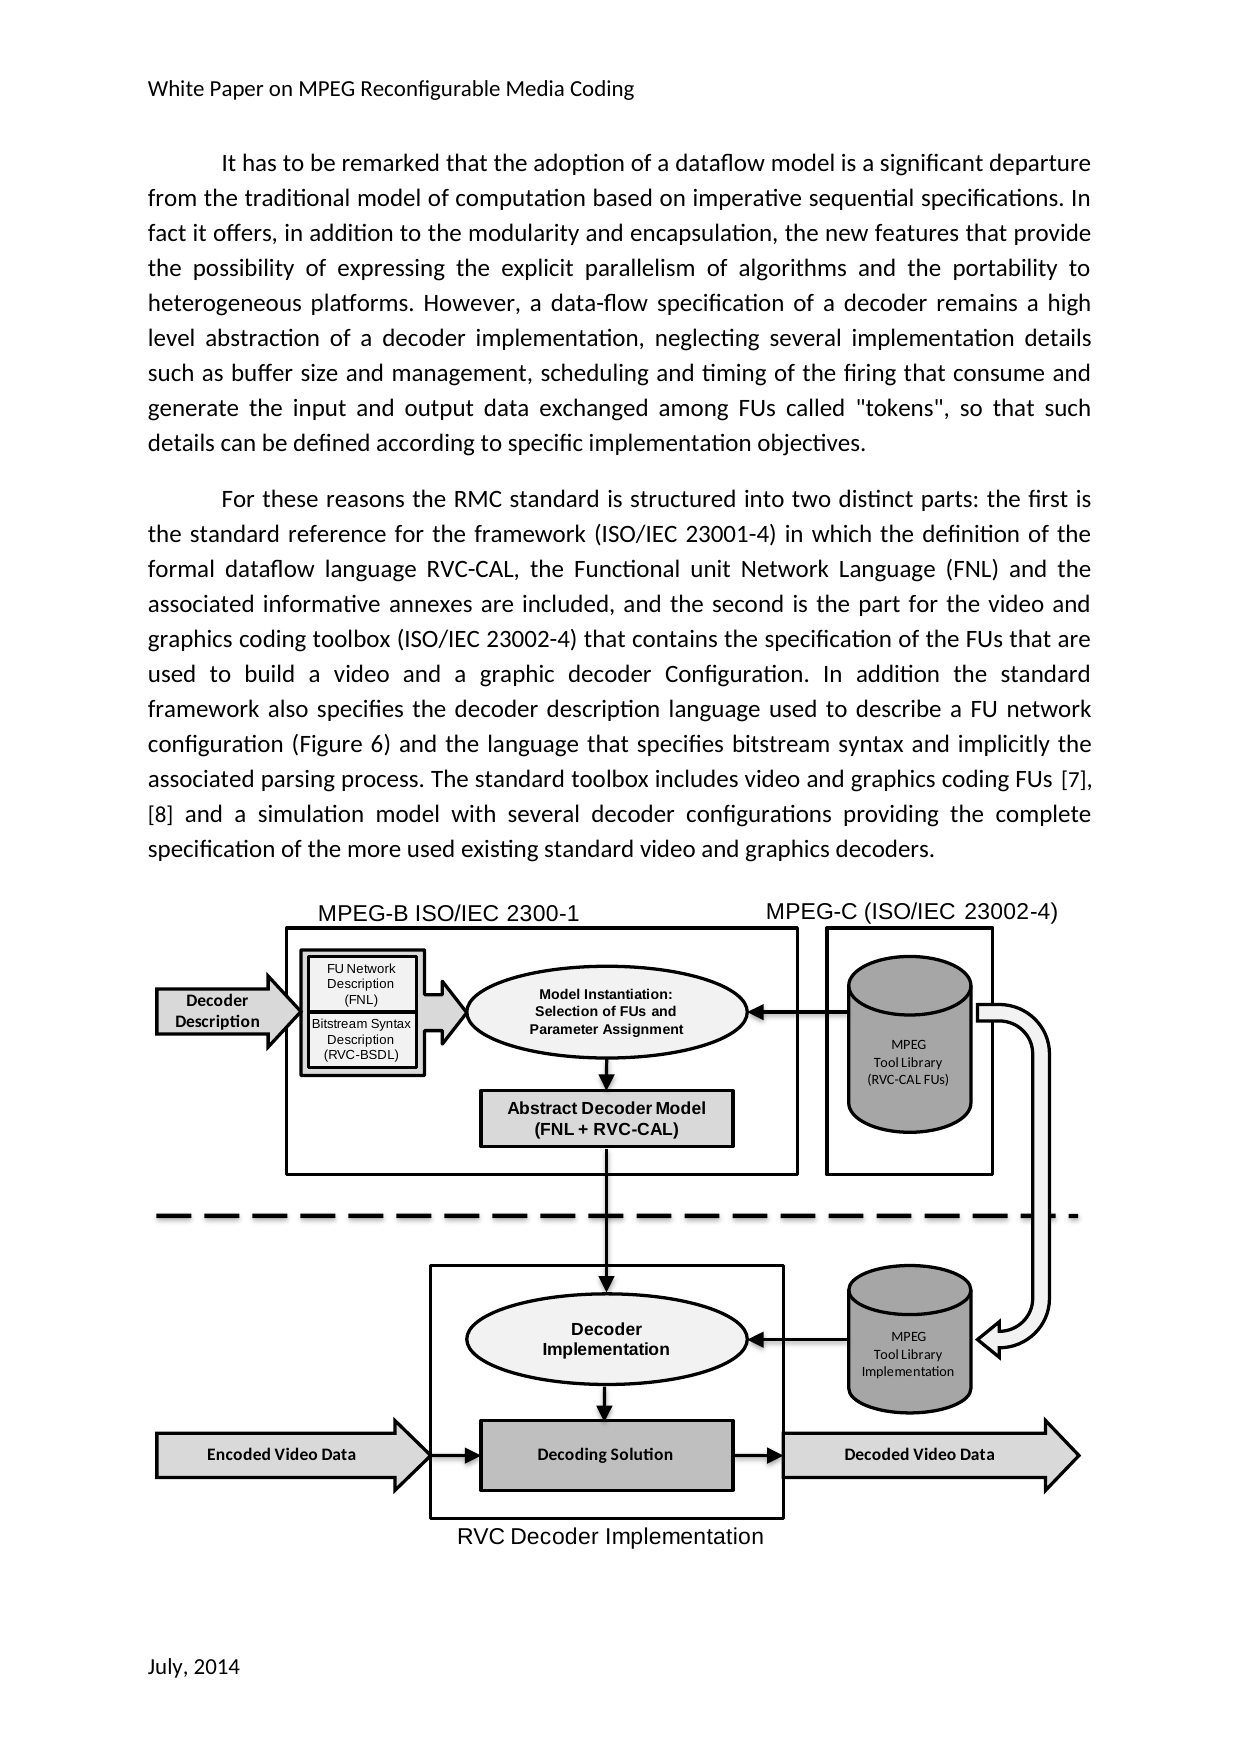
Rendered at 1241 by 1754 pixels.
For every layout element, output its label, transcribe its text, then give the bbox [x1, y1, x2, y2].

text For these reasons the RMC standard is structured into two distinct parts: the first is the standard reference for the framework (ISO/IEC 23001-4) in which the definition of the formal dataflow language RVC-CAL, the Functional unit Network Language (FNL) and the associated informative annexes are included, and the second is the part for the video and graphics coding toolbox (ISO/IEC 23002-4) that contains the specification of the FUs that are used to build a video and a graphic decoder Configuration. In addition the standard framework also specifies the decoder description language used to describe a FU network configuration (Figure 4) and the language that specifies bitstream syntax and implicitly the associated parsing process. The standard toolbox includes video and graphics coding FUs [7], [8] and a simulation model with several decoder configurations providing the complete specification of the more used existing standard video and graphics decoders. [148, 483, 1093, 864]
text It has to be remarked that the adoption of a dataflow model is a significant departure from the traditional model of computation based on imperative sequential specifications. In fact it offers, in addition to the modularity and encapsulation, the new features that provide the possibility of expressing the explicit parallelism of algorithms and the portability to heterogeneous platforms. However, a data-flow specification of a decoder remains a high level abstraction of a decoder implementation, neglecting several implementation details such as buffer size and management, scheduling and timing of the firing that consume and generate the input and output data exchanged among FUs called "tokens", so that such details can be defined according to specific implementation objectives. [148, 148, 1093, 458]
